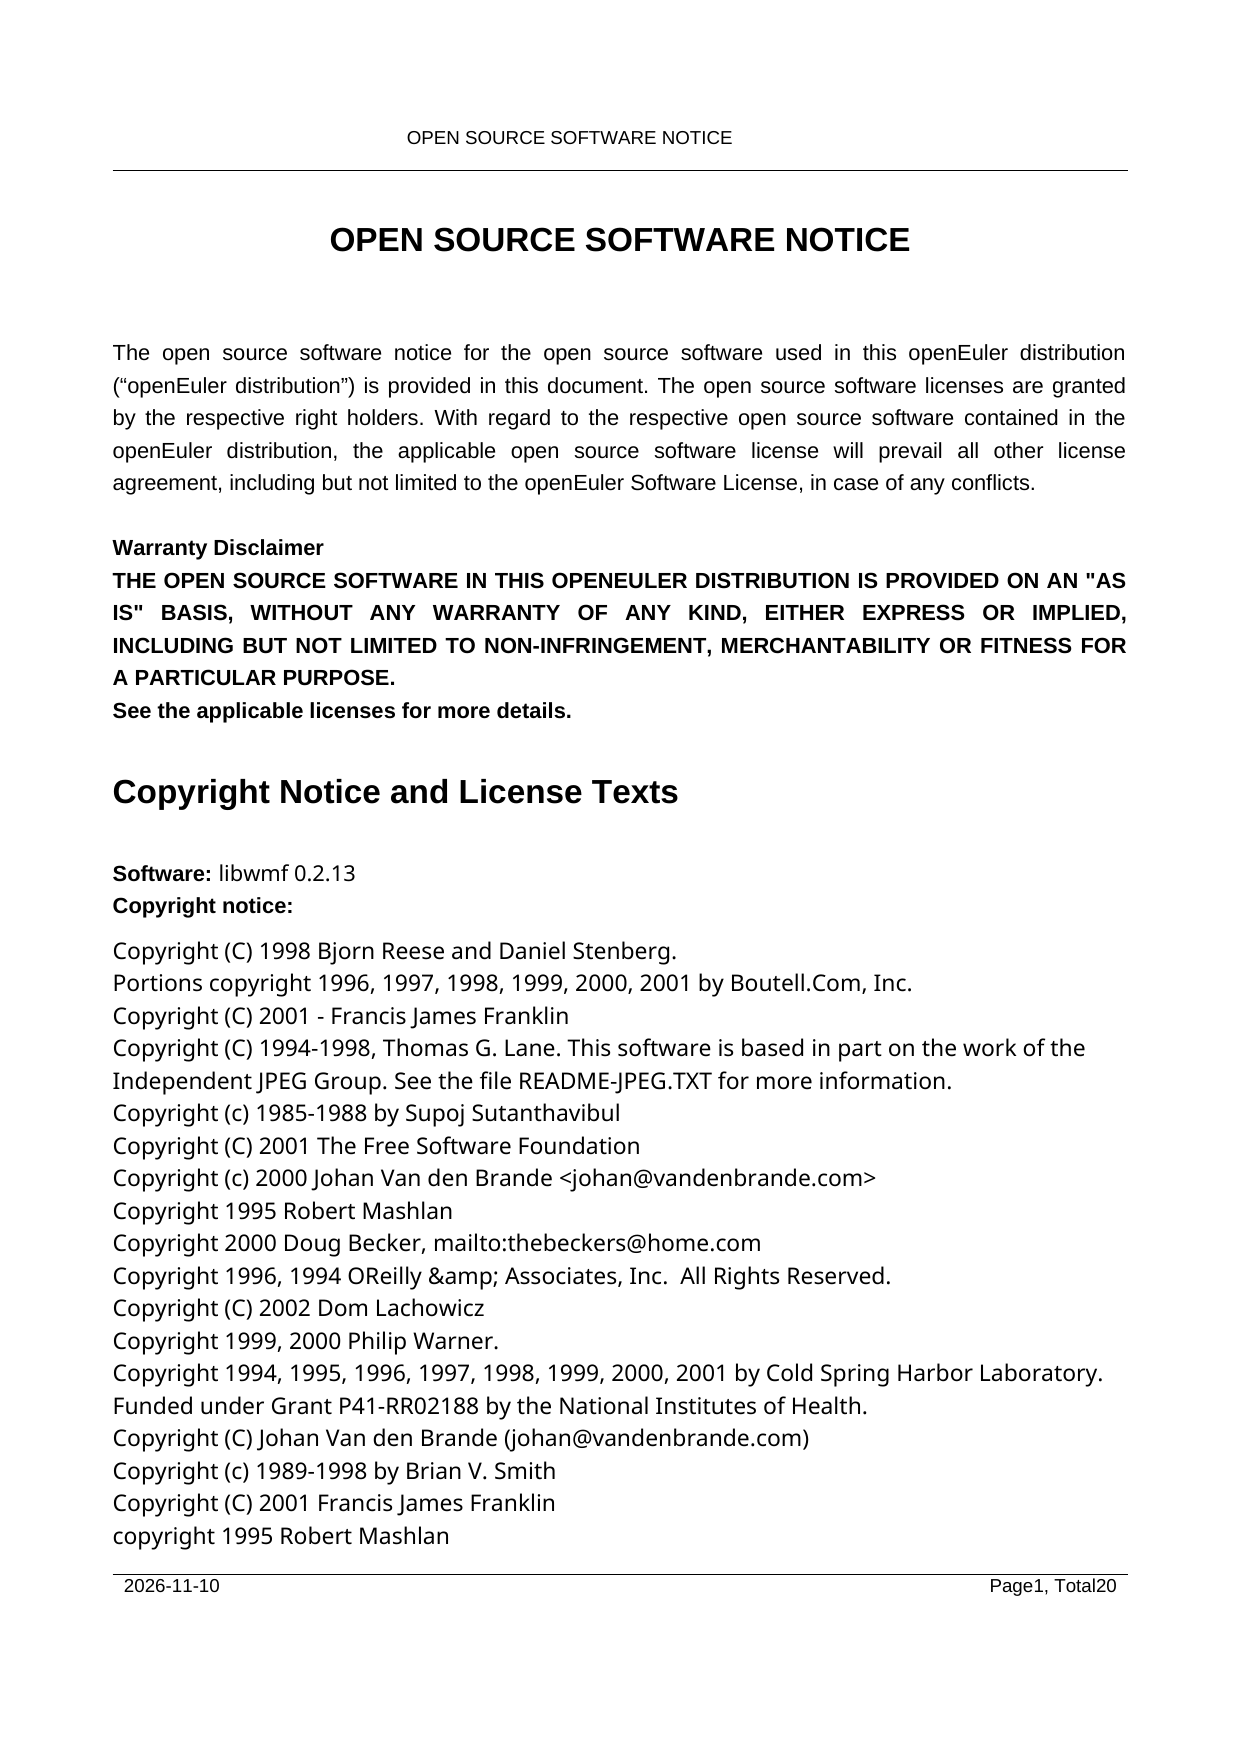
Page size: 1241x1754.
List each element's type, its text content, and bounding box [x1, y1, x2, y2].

text THE OPEN SOURCE SOFTWARE IN THIS OPENEULER DISTRIBUTION IS PROVIDED ON AN "AS IS" BASIS, WITHOUT ANY WARRANTY OF ANY KIND, EITHER EXPRESS OR IMPLIED, INCLUDING BUT NOT LIMITED TO NON-INFRINGEMENT, MERCHANTABILITY OR FITNESS FOR A PARTICULAR PURPOSE. See the applicable licenses for more details. [112, 564, 1128, 726]
text Copyright Notice and License Texts [112, 759, 1128, 824]
text Warranty Disclaimer [112, 531, 1128, 564]
text OPEN SOURCE SOFTWARE NOTICE [112, 206, 1128, 271]
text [112, 934, 1128, 1551]
text Copyright notice: [112, 889, 1128, 921]
title Software: libwmf 0.2.13 [112, 856, 1128, 889]
text The open source software notice for the open source software used in this openEuler distribution (“openEuler distribution”) is provided in this document. The open source software licenses are granted by the respective right holders. With regard to the respective open source software contained in the openEuler distribution, the applicable open source software license will prevail all other license agreement, including but not limited to the openEuler Software License, in case of any conflicts. [112, 336, 1128, 499]
